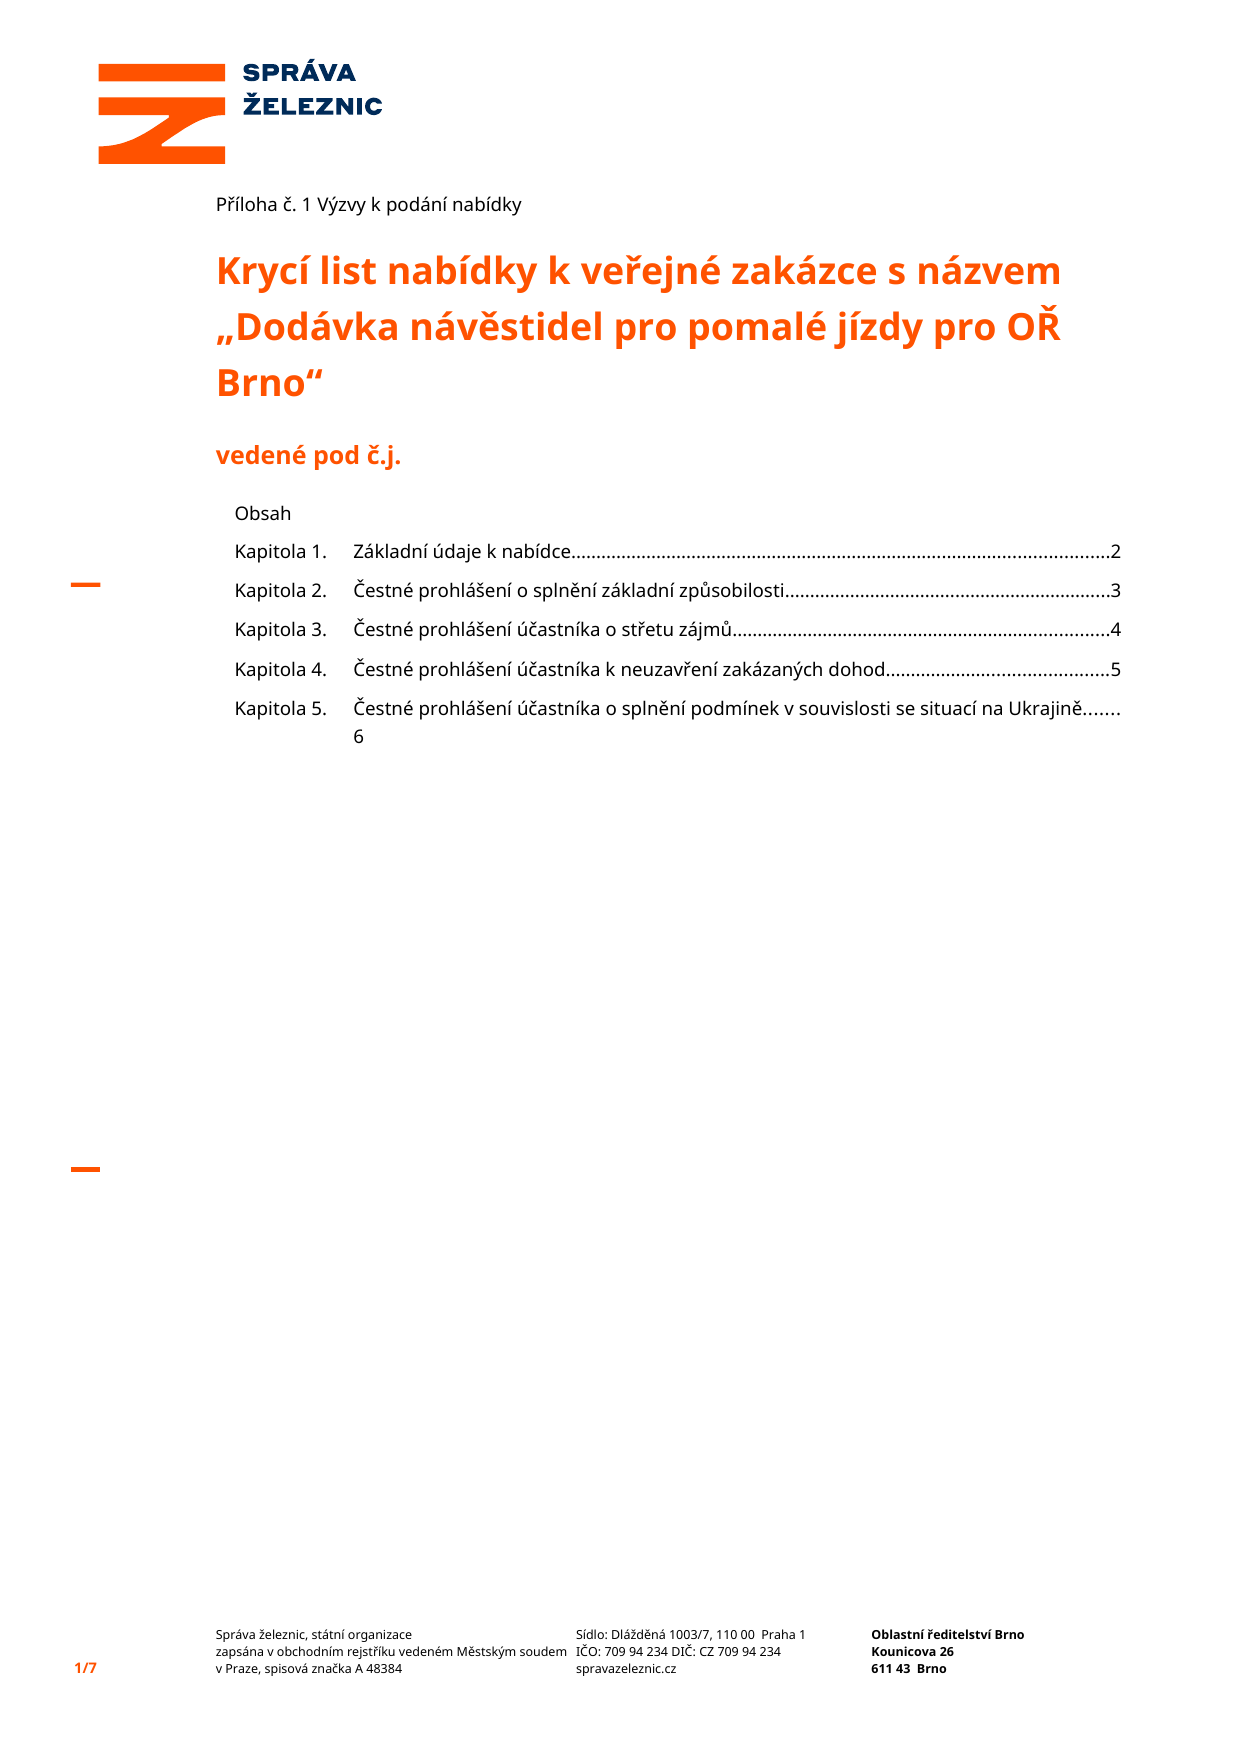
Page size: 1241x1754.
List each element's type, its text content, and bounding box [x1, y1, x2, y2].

text Příloha č. 1 Výzvy k podání nabídky [216, 191, 1122, 217]
text Krycí list nabídky k veřejné zakázce s názvem „Dodávka návěstidel pro pomalé jízdy pro OŘ Brno“ [216, 244, 1122, 408]
text vedené pod č.j. [216, 438, 1122, 472]
